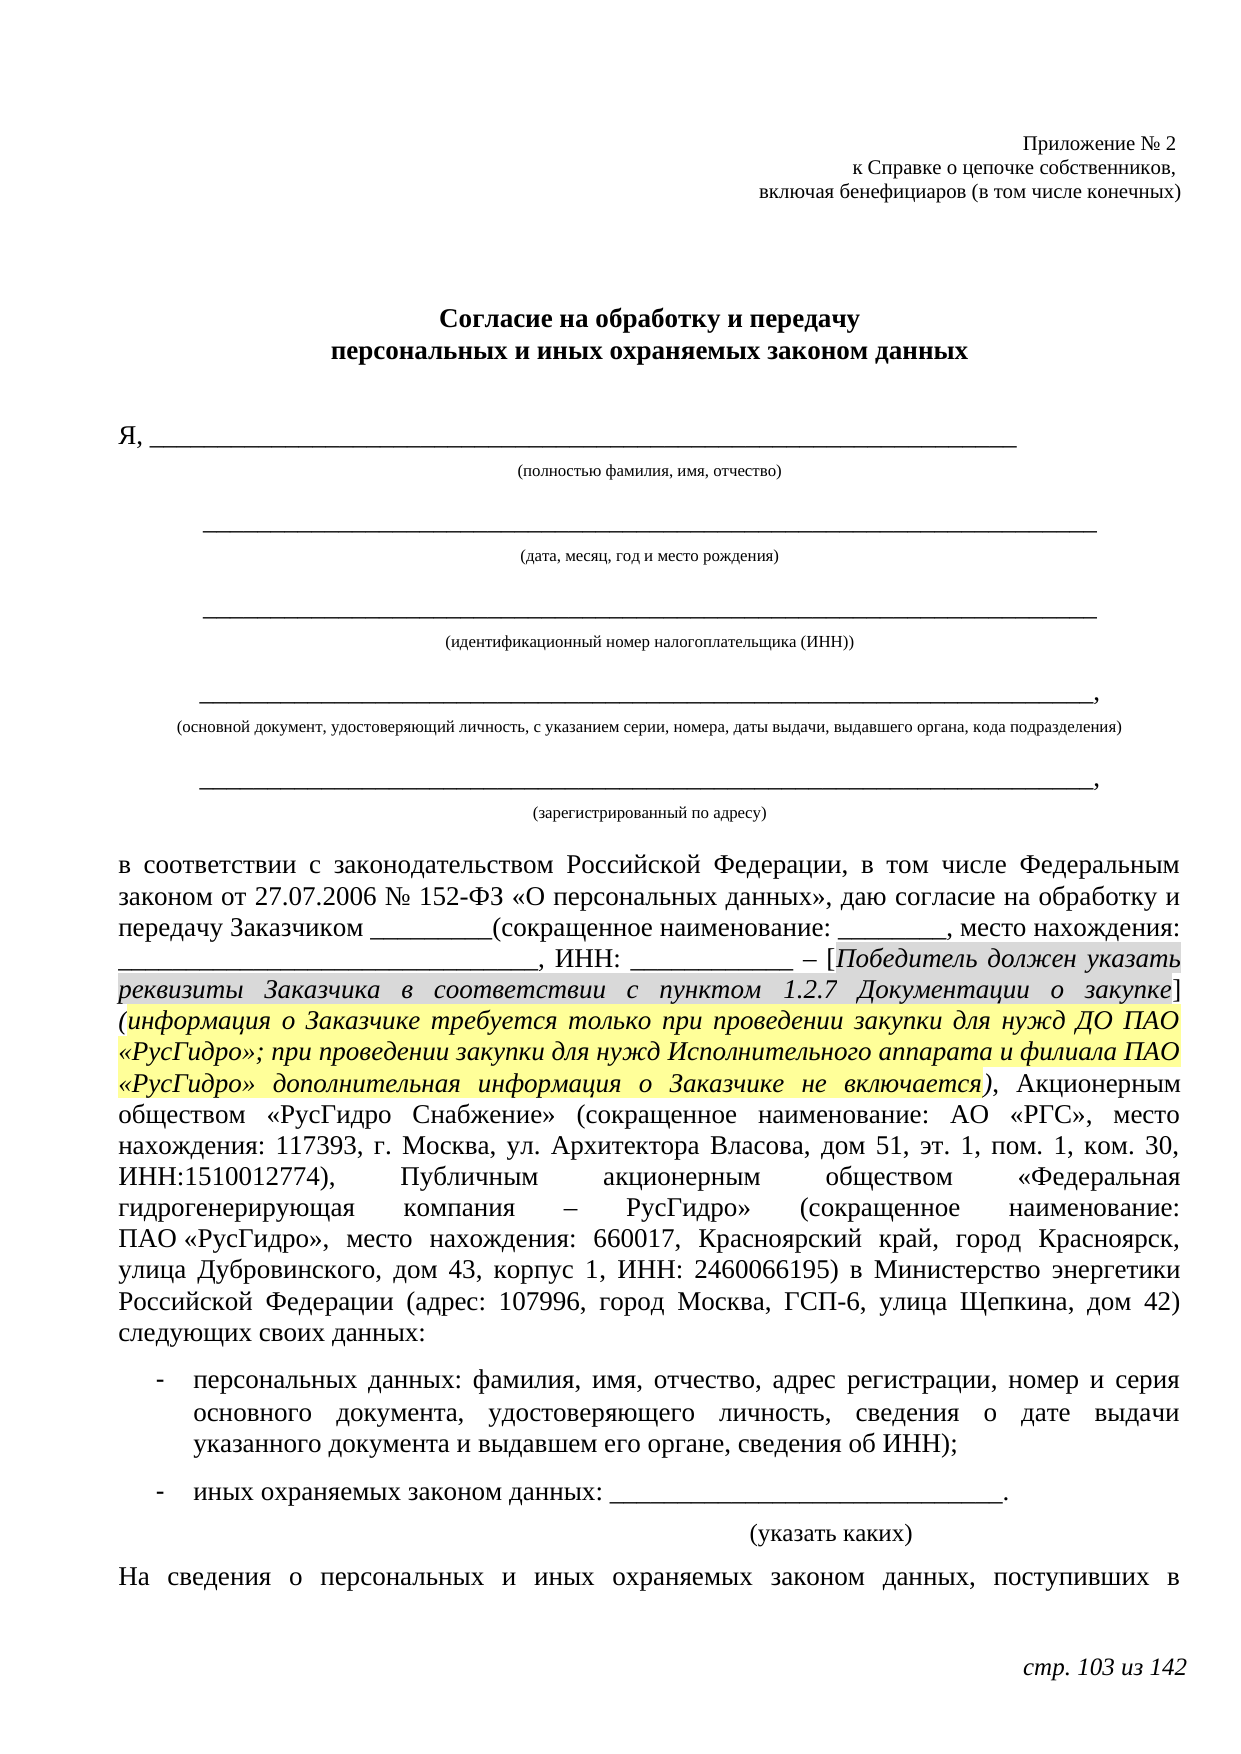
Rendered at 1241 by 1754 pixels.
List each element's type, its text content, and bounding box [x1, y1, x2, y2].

text __________________________________________________________________ [118, 504, 1181, 536]
text в соответствии с законодательством Российской Федерации, в том числе Федеральным законом от 27.07.2006 № 152-ФЗ «О персональных данных», даю согласие на обработку и передачу Заказчиком _________(сокращенное наименование: ________, место нахождения: _______________________________, ИНН: ____________ – [Победитель должен указать реквизиты Заказчика в соответствии с пунктом 1.2.7 Документации о закупке] (информация о Заказчике требуется только при проведении закупки для нужд ДО ПАО «РусГидро»; при проведении закупки для нужд Исполнительного аппарата и филиала ПАО «РусГидро» дополнительная информация о Заказчике не включается), Акционерным обществом «РусГидро Снабжение» (сокращенное наименование: АО «РГС», место нахождения: 117393, г. Москва, ул. Архитектора Власова, дом 51, эт. 1, пом. 1, ком. 30, ИНН:1510012774), Публичным акционерным обществом «Федеральная гидрогенерирующая компания – РусГидро» (сокращенное наименование: ПАО «РусГидро», место нахождения: 660017, Красноярский край, город Красноярск, улица Дубровинского, дом 43, корпус 1, ИНН: 2460066195) в Министерство энергетики Российской Федерации (адрес: 107996, город Москва, ГСП-6, улица Щепкина, дом 42) следующих своих данных: [118, 849, 1181, 973]
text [118, 1560, 1181, 1591]
text Я, ________________________________________________________________ [118, 419, 1181, 450]
text __________________________________________________________________, [118, 761, 1181, 792]
text (полностью фамилия, имя, отчество) [118, 461, 1181, 494]
text в соответствии с законодательством Российской Федерации, в том числе Федеральным законом от 27.07.2006 № 152-ФЗ «О персональных данных», даю согласие на обработку и передачу Заказчиком _________(сокращенное наименование: ________, место нахождения: _______________________________, ИНН: ____________ – [Победитель должен указать реквизиты Заказчика в соответствии с пунктом 1.2.7 Документации о закупке] (информация о Заказчике требуется только при проведении закупки для нужд ДО ПАО «РусГидро»; при проведении закупки для нужд Исполнительного аппарата и филиала ПАО «РусГидро» дополнительная информация о Заказчике не включается), Акционерным обществом «РусГидро Снабжение» (сокращенное наименование: АО «РГС», место нахождения: 117393, г. Москва, ул. Архитектора Власова, дом 51, эт. 1, пом. 1, ком. 30, ИНН:1510012774), Публичным акционерным обществом «Федеральная гидрогенерирующая компания – РусГидро» (сокращенное наименование: ПАО «РусГидро», место нахождения: 660017, Красноярский край, город Красноярск, улица Дубровинского, дом 43, корпус 1, ИНН: 2460066195) в Министерство энергетики Российской Федерации (адрес: 107996, город Москва, ГСП-6, улица Щепкина, дом 42) следующих своих данных: [118, 1067, 1181, 1347]
text __________________________________________________________________ [118, 590, 1181, 621]
text (зарегистрированный по адресу) [118, 803, 1181, 836]
text Согласие на обработку и передачу персональных и иных охраняемых законом данных [118, 303, 1181, 365]
text __________________________________________________________________, [118, 676, 1181, 707]
text (основной документ, удостоверяющий личность, с указанием серии, номера, даты выдачи, выдавшего органа, кода подразделения) [118, 717, 1181, 751]
list иных охраняемых законом данных: _____________________________. [156, 1471, 1181, 1508]
text (идентификационный номер налогоплательщика (ИНН)) [118, 632, 1181, 665]
list персональных данных: фамилия, имя, отчество, адрес регистрации, номер и серия основного документа, удостоверяющего личность, сведения о дате выдачи указанного документа и выдавшем его органе, сведения об ИНН); [156, 1359, 1181, 1459]
text (указать каких) [118, 1518, 1181, 1547]
text (дата, месяц, год и место рождения) [118, 546, 1181, 579]
text Приложение № 2 к Справке о цепочке собственников, включая бенефициаров (в том числе конечных) [118, 131, 1181, 203]
